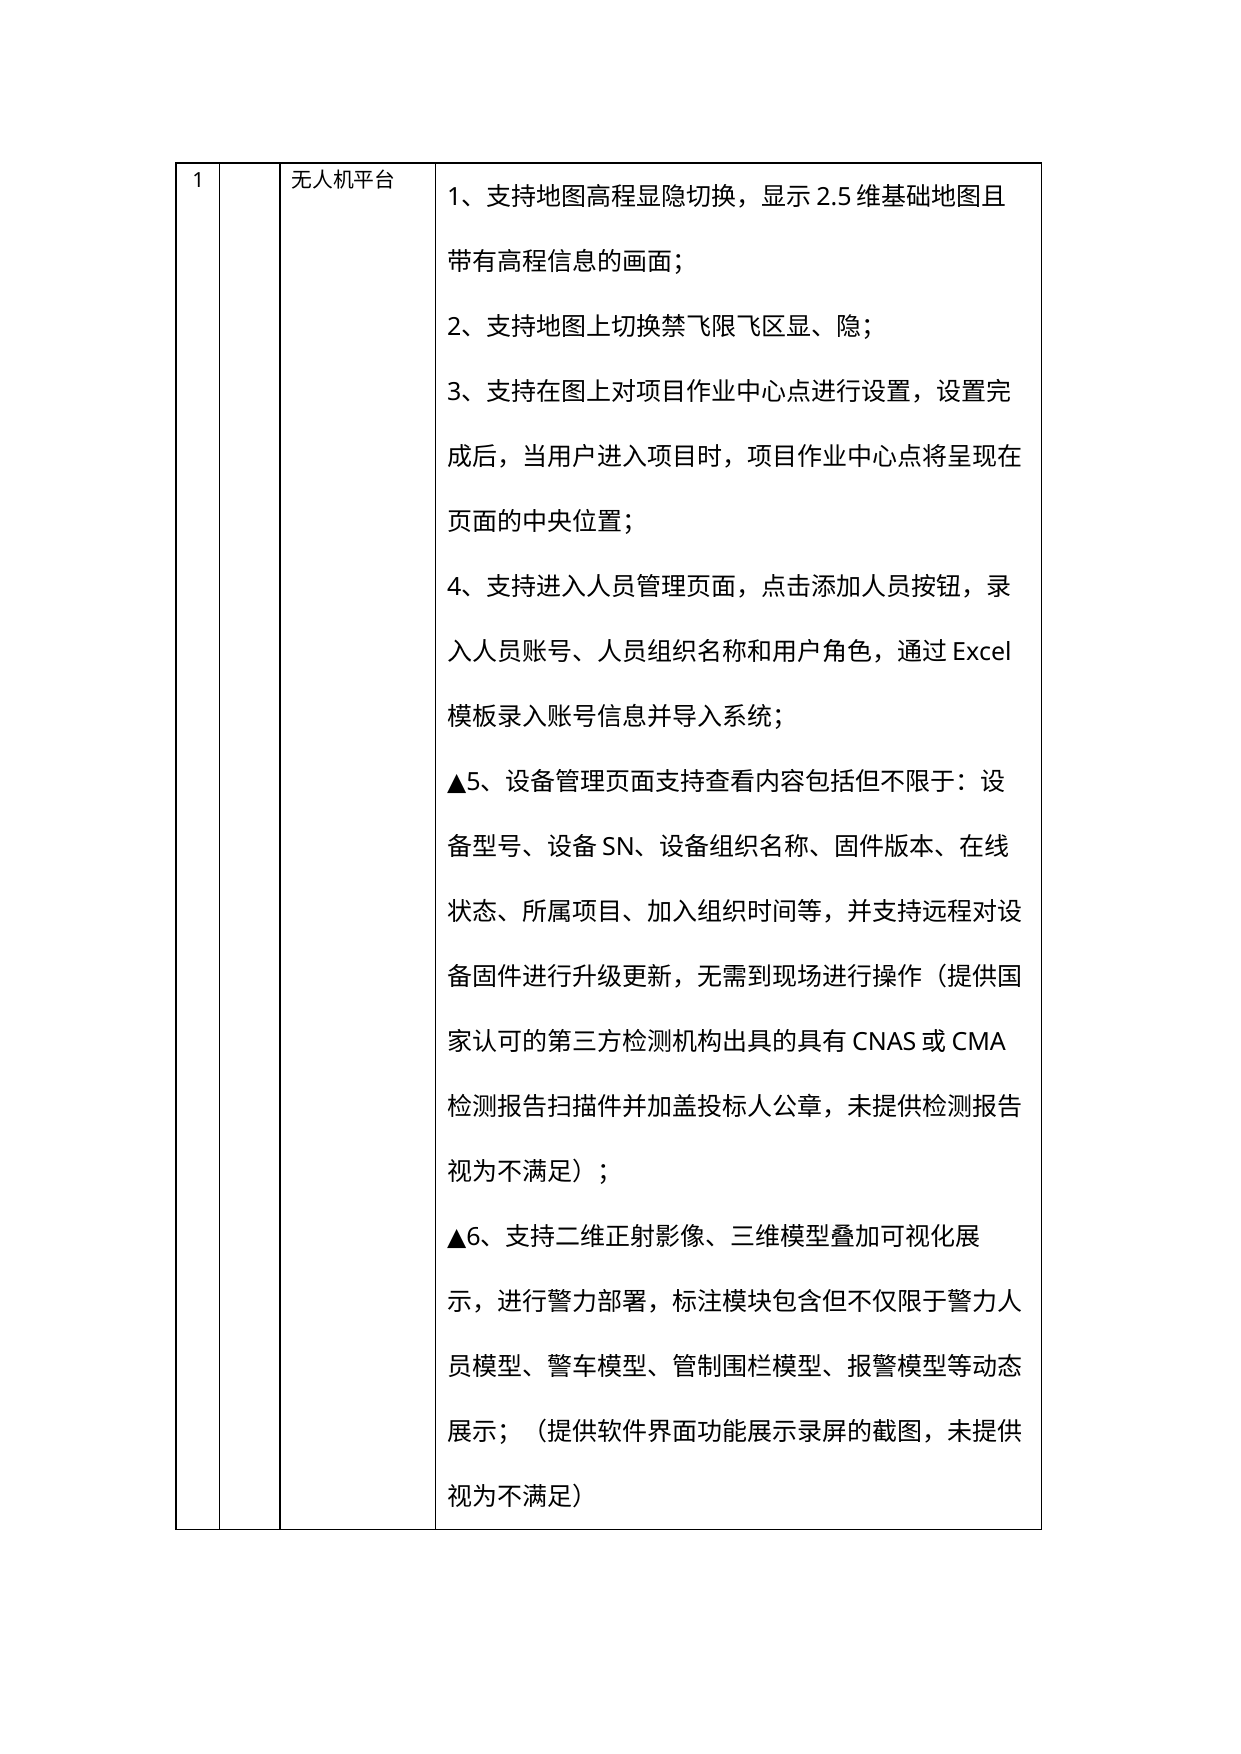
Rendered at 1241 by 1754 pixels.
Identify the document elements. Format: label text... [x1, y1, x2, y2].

table_cell [220, 164, 279, 1528]
table_cell 无人机平台 [281, 164, 435, 1528]
table_cell 1 [177, 164, 219, 1528]
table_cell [436, 164, 1041, 1528]
